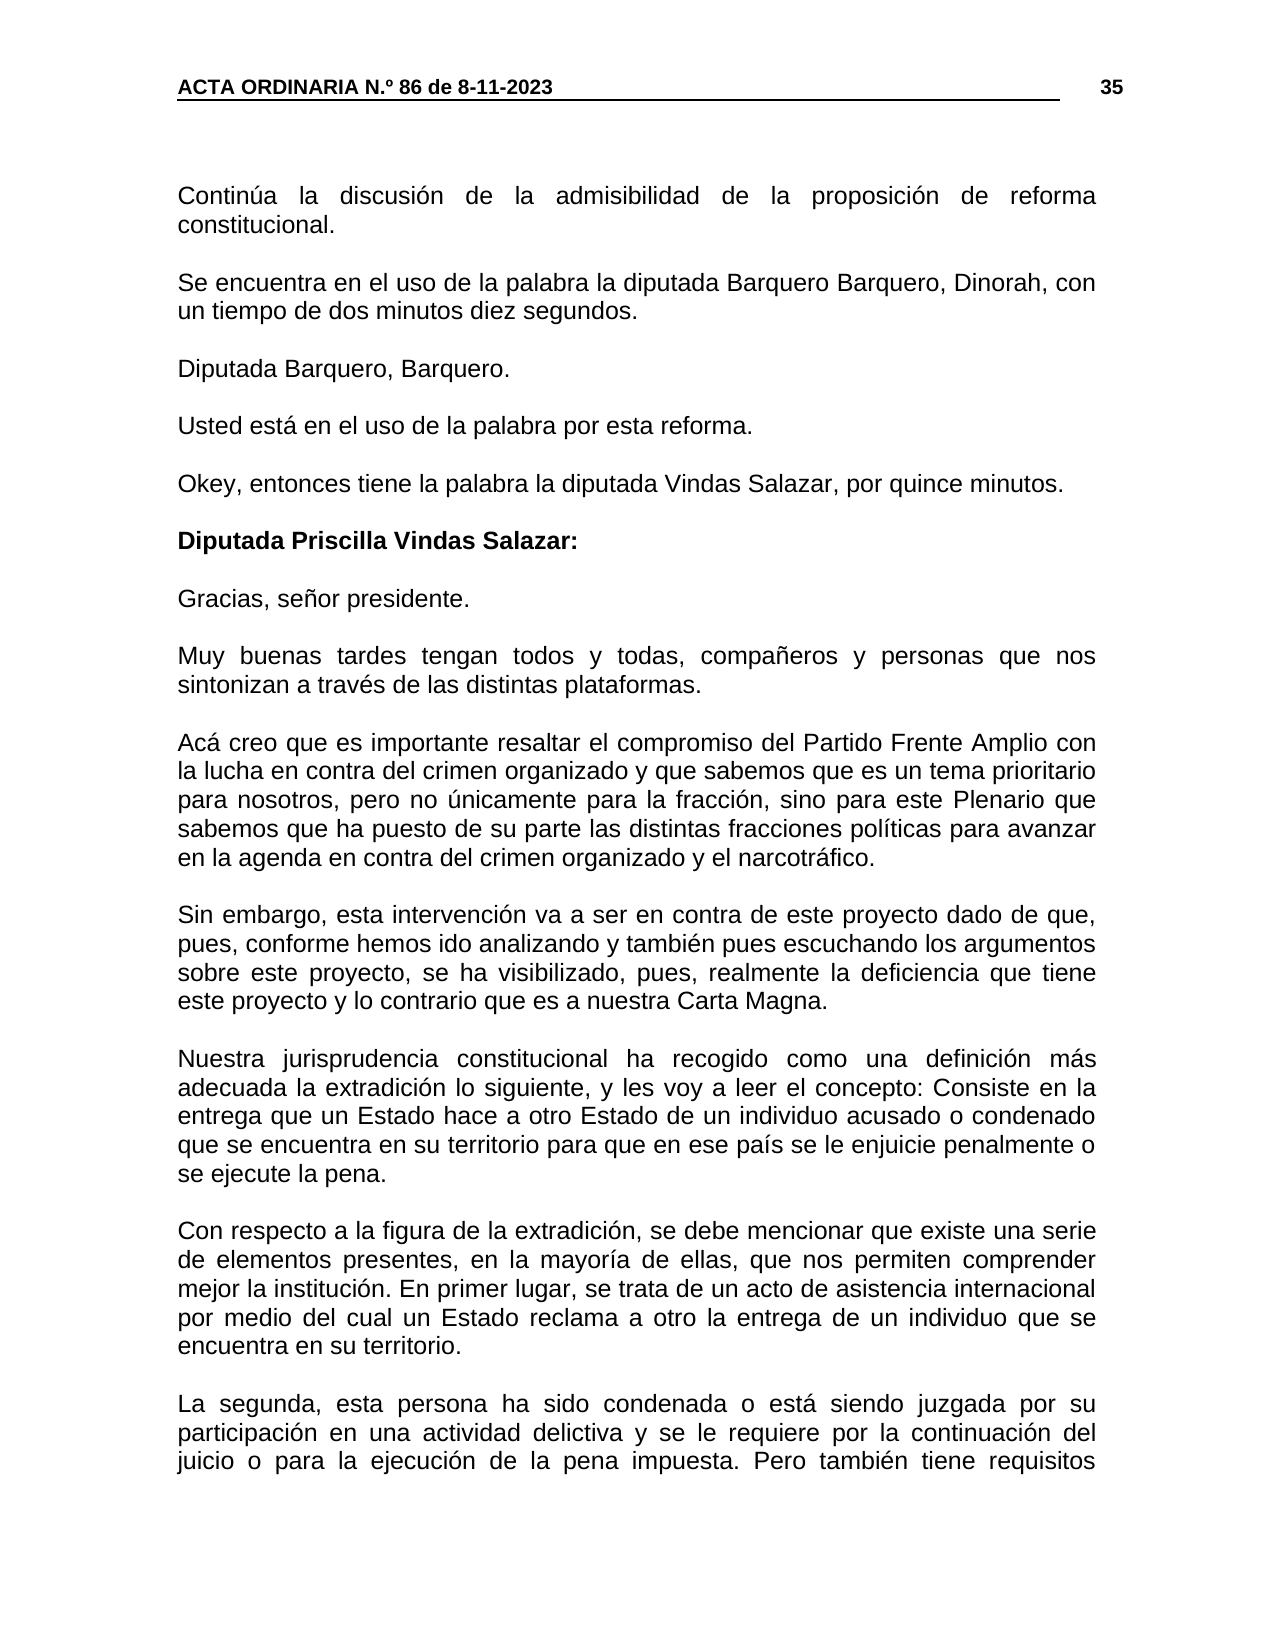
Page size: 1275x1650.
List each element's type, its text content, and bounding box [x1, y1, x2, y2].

text Okey, entonces tiene la palabra la diputada Vindas Salazar, por quince minutos. [177, 469, 1098, 498]
text Nuestra jurisprudencia constitucional ha recogido como una definición más adecuada la extradición lo siguiente, y les voy a leer el concepto: Consiste en la entrega que un Estado hace a otro Estado de un individuo acusado o condenado que se encuentra en su territorio para que en ese país se le enjuicie penalmente o se ejecute la pena. [177, 1044, 1098, 1188]
text Diputada Barquero, Barquero. [177, 354, 1098, 383]
text Continúa la discusión de la admisibilidad de la proposición de reforma constitucional. [177, 181, 1098, 239]
text Se encuentra en el uso de la palabra la diputada Barquero Barquero, Dinorah, con un tiempo de dos minutos diez segundos. [177, 268, 1098, 325]
text Con respecto a la figura de la extradición, se debe mencionar que existe una serie de elementos presentes, en la mayoría de ellas, que nos permiten comprender mejor la institución. En primer lugar, se trata de un acto de asistencia internacional por medio del cual un Estado reclama a otro la entrega de un individuo que se encuentra en su territorio. [177, 1216, 1098, 1360]
text Usted está en el uso de la palabra por esta reforma. [177, 411, 1098, 440]
text Diputada Priscilla Vindas Salazar: [177, 526, 1098, 555]
text Acá creo que es importante resaltar el compromiso del Partido Frente Amplio con la lucha en contra del crimen organizado y que sabemos que es un tema prioritario para nosotros, pero no únicamente para la fracción, sino para este Plenario que sabemos que ha puesto de su parte las distintas fracciones políticas para avanzar en la agenda en contra del crimen organizado y el narcotráfico. [177, 728, 1098, 871]
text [177, 1389, 1098, 1475]
text Gracias, señor presidente. [177, 584, 1098, 613]
text Sin embargo, esta intervención va a ser en contra de este proyecto dado de que, pues, conforme hemos ido analizando y también pues escuchando los argumentos sobre este proyecto, se ha visibilizado, pues, realmente la deficiencia que tiene este proyecto y lo contrario que es a nuestra Carta Magna. [177, 900, 1098, 1015]
text Muy buenas tardes tengan todos y todas, compañeros y personas que nos sintonizan a través de las distintas plataformas. [177, 641, 1098, 699]
